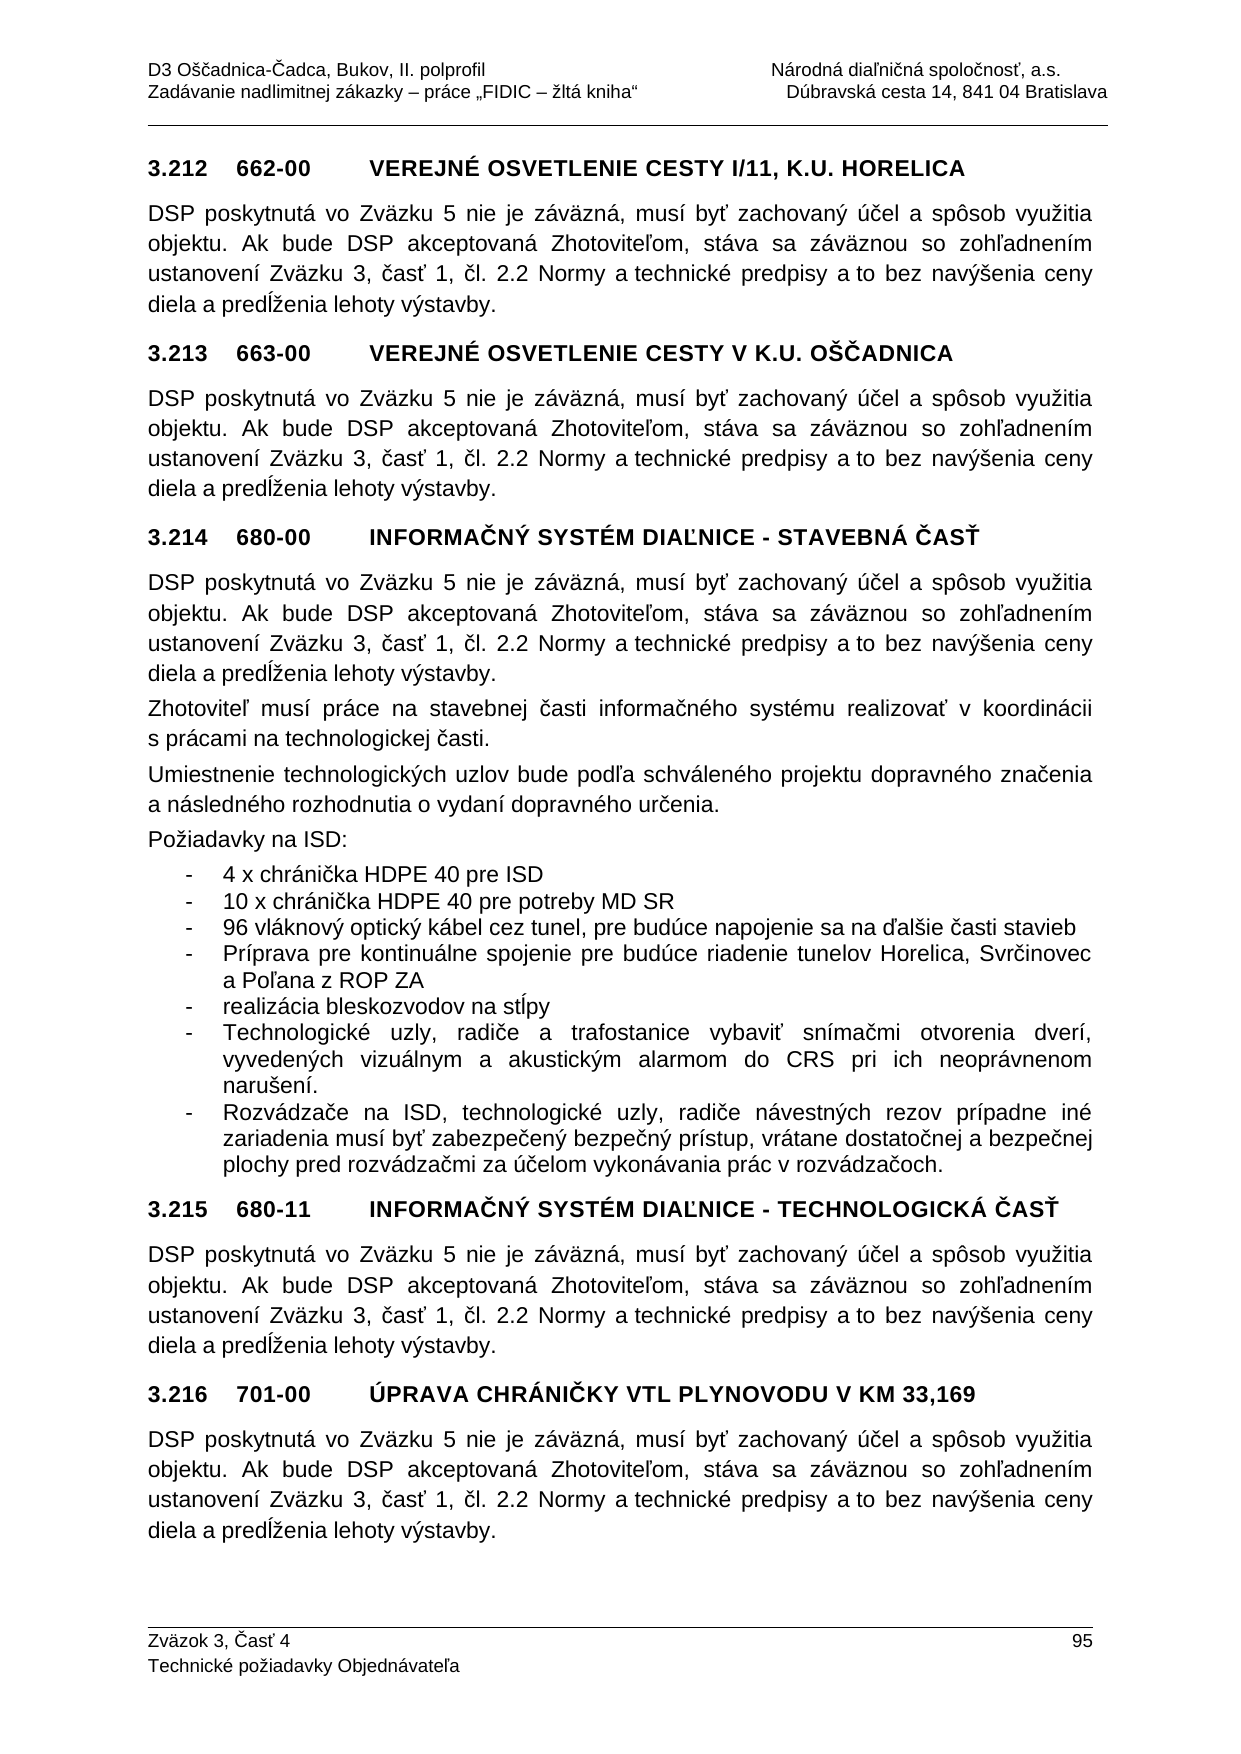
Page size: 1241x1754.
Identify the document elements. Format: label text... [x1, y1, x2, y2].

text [148, 1426, 1093, 1543]
list Rozvádzače na ISD, technologické uzly, radiče návestných rezov prípadne iné zariadenia musí byť zabezpečený bezpečný prístup, vrátane dostatočnej a bezpečnej plochy pred rozvádzačmi za účelom vykonávania prác v rozvádzačoch. [185, 1098, 1093, 1177]
list Technologické uzly, radiče a trafostanice vybaviť snímačmi otvorenia dverí, vyvedených vizuálnym a akustickým alarmom do CRS pri ich neoprávnenom narušení. [185, 1019, 1093, 1098]
list Príprava pre kontinuálne spojenie pre budúce riadenie tunelov Horelica, Svrčinovec a Poľana z ROP ZA [185, 940, 1093, 993]
text Požiadavky na ISD: [148, 826, 1093, 852]
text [148, 200, 1093, 317]
subtitle 701-00 Úprava chráničky VTL plynovodu v km 33,169 [148, 1381, 1093, 1407]
subtitle 680-00 Informačný systém diaľnice - stavebná časť [148, 524, 1093, 551]
subtitle 663-00 Verejné osvetlenie cesty v k.u. Oščadnica [148, 339, 1093, 366]
subtitle 662-00 Verejné osvetlenie cesty I/11, k.u. Horelica [148, 155, 1093, 181]
text Umiestnenie technologických uzlov bude podľa schváleného projektu dopravného značenia a následného rozhodnutia o vydaní dopravného určenia. [148, 761, 1093, 817]
text Zhotoviteľ musí práce na stavebnej časti informačného systému realizovať v koordinácii s prácami na technologickej časti. [148, 695, 1093, 752]
list 96 vláknový optický kábel cez tunel, pre budúce napojenie sa na ďalšie časti stavieb [185, 914, 1093, 940]
list 4 x chránička HDPE 40 pre ISD [185, 861, 1093, 888]
list 10 x chránička HDPE 40 pre potreby MD SR [185, 888, 1093, 914]
list realizácia bleskozvodov na stĺpy [185, 993, 1093, 1019]
subtitle 680-11 Informačný systém diaľnice - technologická časť [148, 1196, 1093, 1223]
